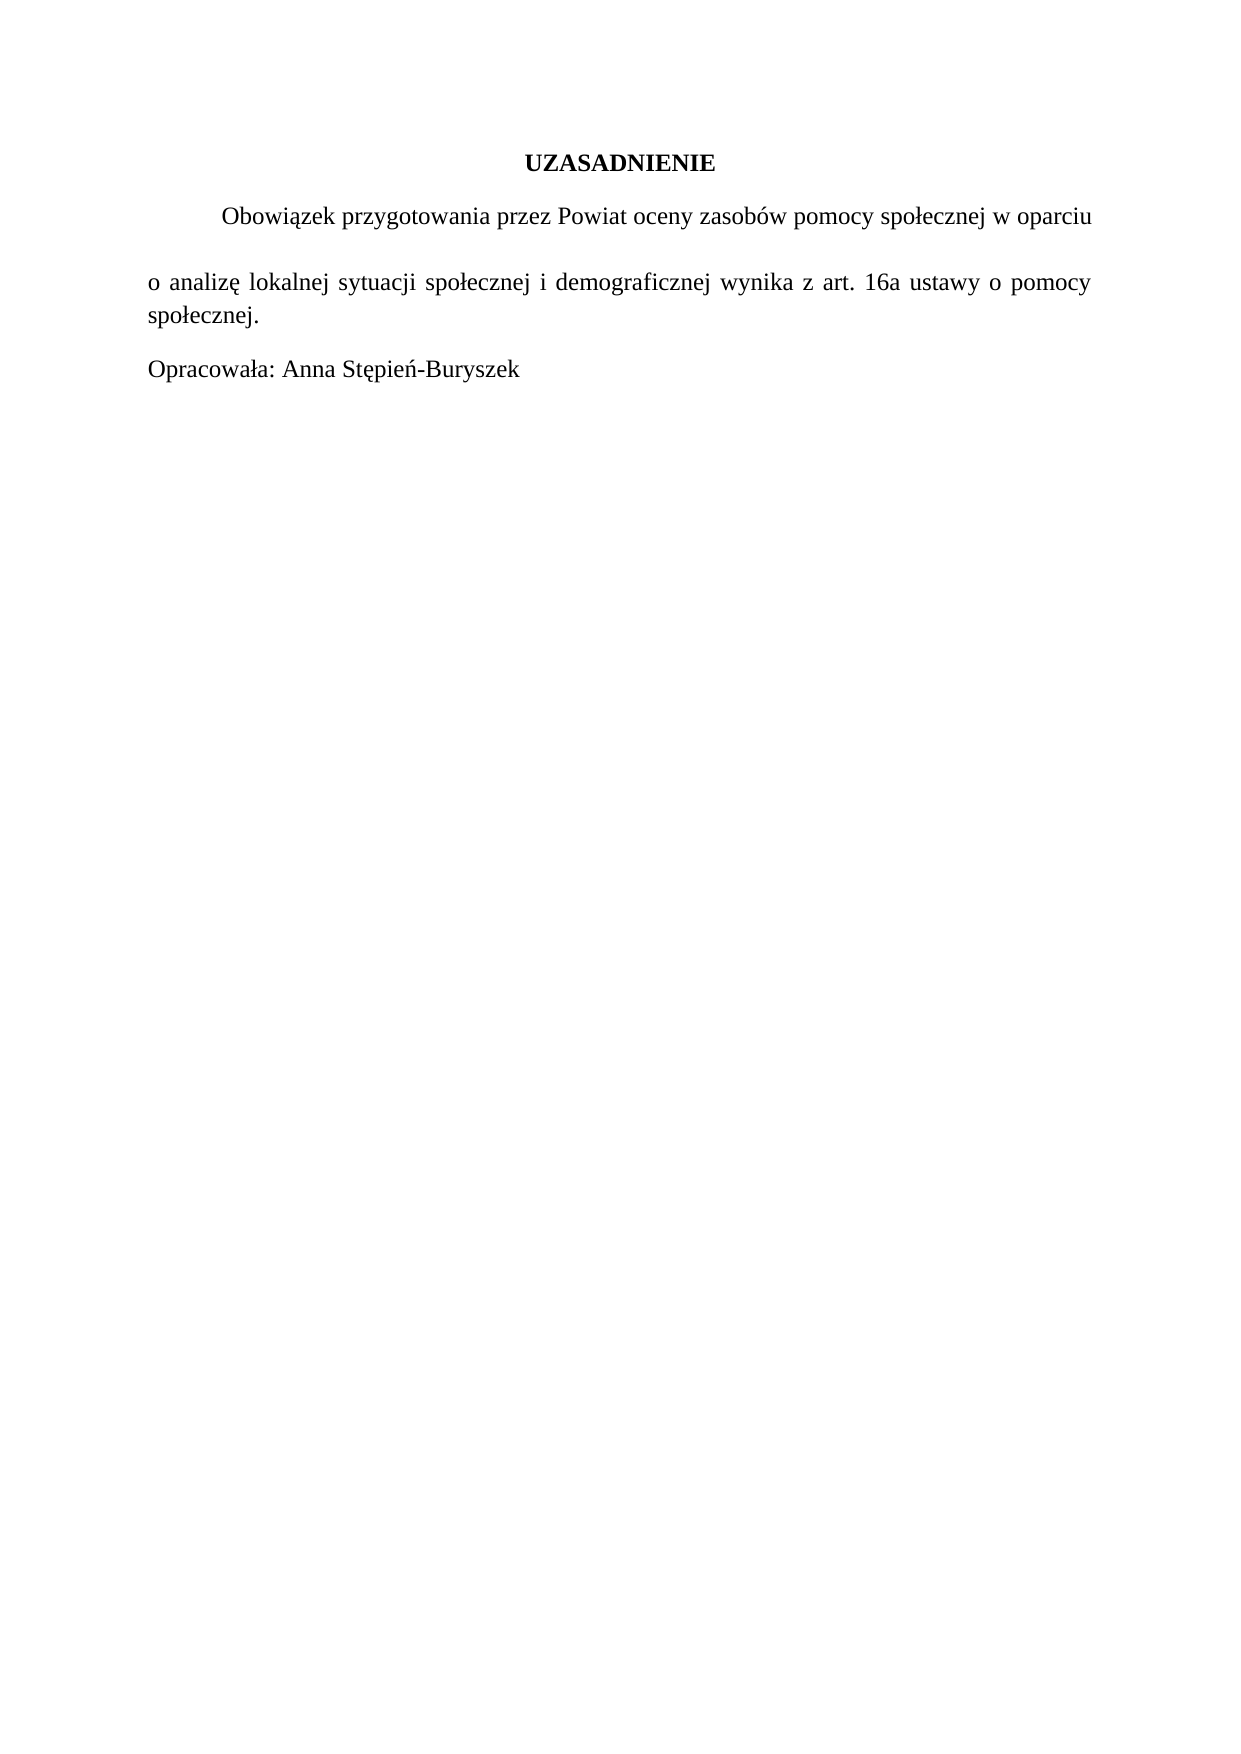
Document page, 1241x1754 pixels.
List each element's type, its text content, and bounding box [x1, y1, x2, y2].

text Opracowała: Anna Stępień-Buryszek [148, 354, 1093, 383]
text Obowiązek przygotowania przez Powiat oceny zasobów pomocy społecznej w oparciu o analizę lokalnej sytuacji społecznej i demograficznej wynika z art. 16a ustawy o pomocy społecznej. [148, 201, 1093, 329]
text UZASADNIENIE [148, 148, 1093, 176]
